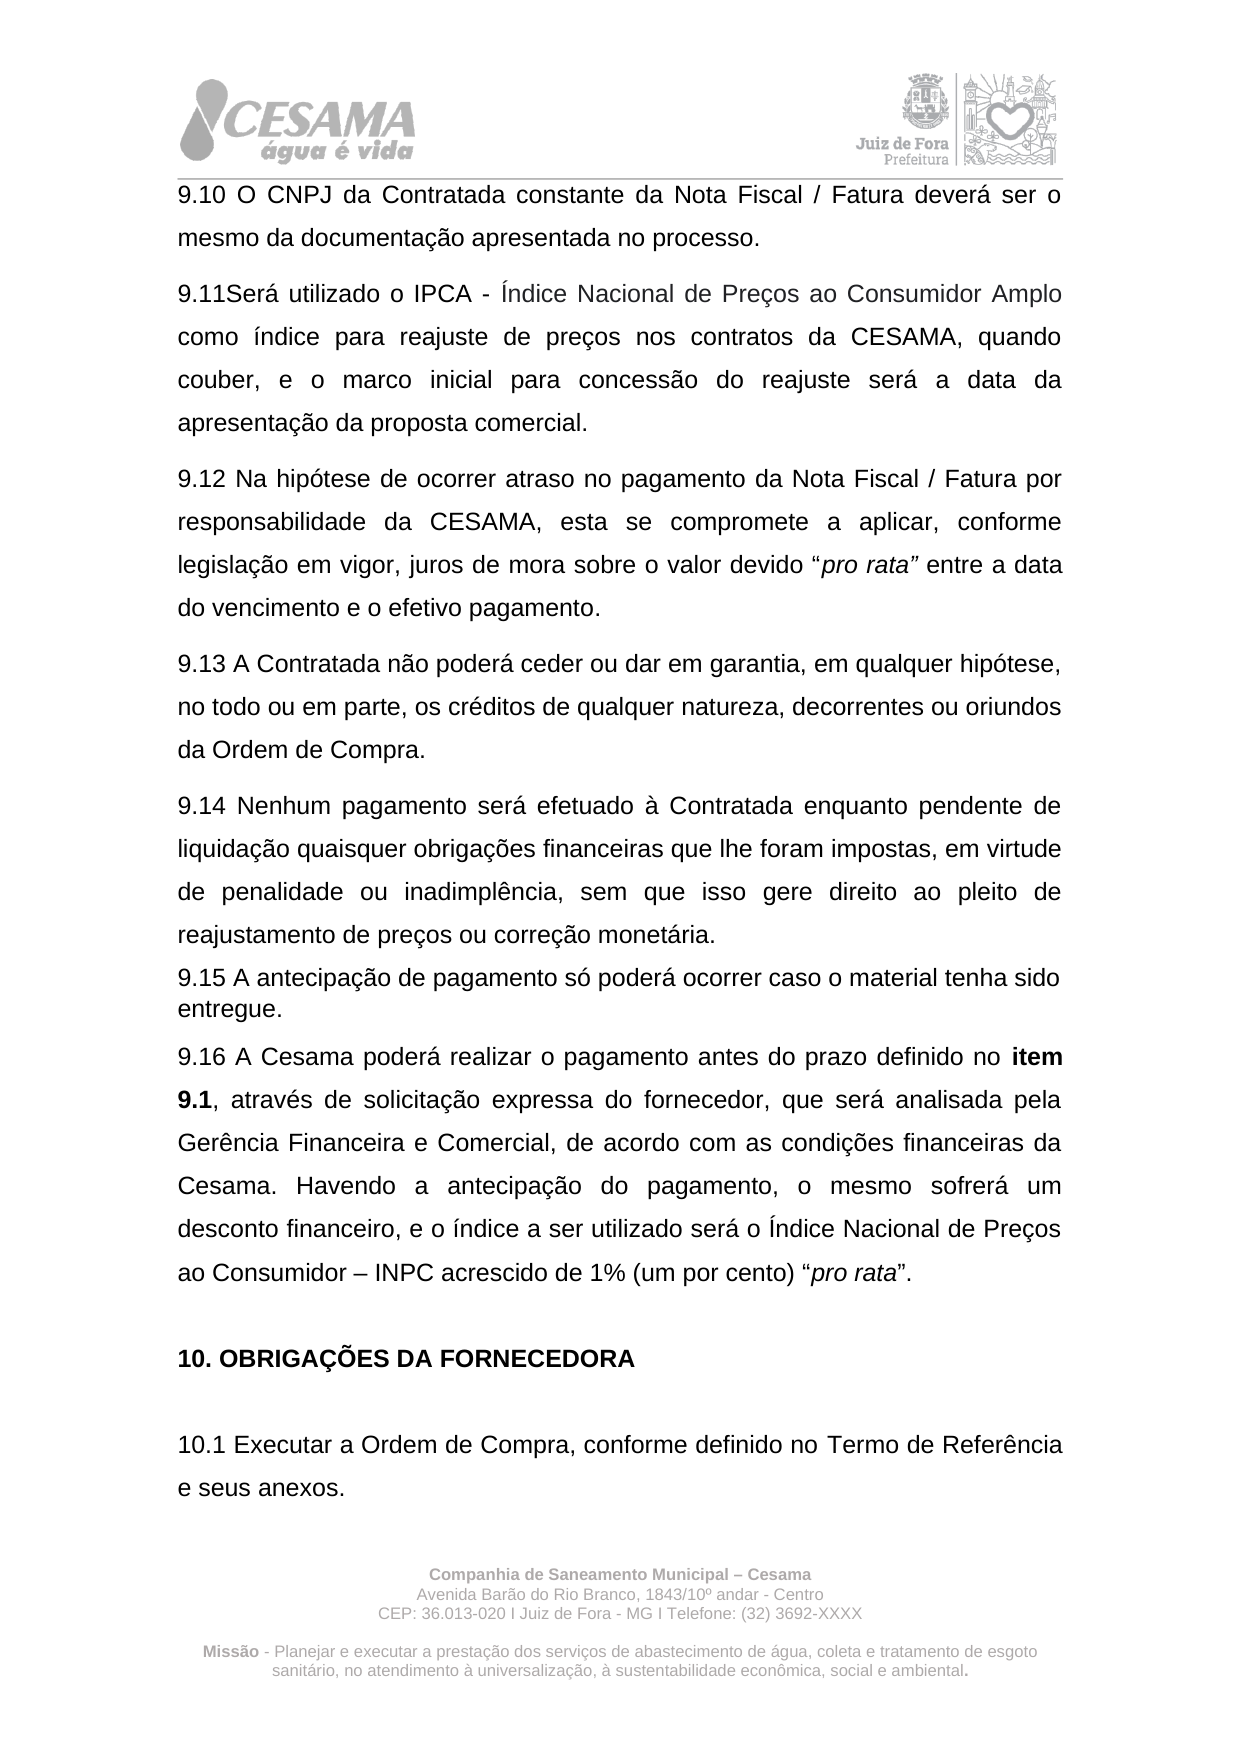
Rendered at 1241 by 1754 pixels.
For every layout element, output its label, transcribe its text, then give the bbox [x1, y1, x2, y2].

text 9.14 Nenhum pagamento será efetuado à Contratada enquanto pendente de liquidação quaisquer obrigações financeiras que lhe foram impostas, em virtude de penalidade ou inadimplência, sem que isso gere direito ao pleito de reajustamento de preços ou correção monetária. [177, 791, 1063, 949]
text 9.16 A Cesama poderá realizar o pagamento antes do prazo definido no item 9.1, através de solicitação expressa do fornecedor, que será analisada pela Gerência Financeira e Comercial, de acordo com as condições financeiras da Cesama. Havendo a antecipação do pagamento, o mesmo sofrerá um desconto financeiro, e o índice a ser utilizado será o Índice Nacional de Preços ao Consumidor – INPC acrescido de 1% (um por cento) “pro rata”. [177, 1042, 1063, 1286]
picture [177, 73, 1064, 180]
text 10.1 Executar a Ordem de Compra, conforme definido no Termo de Referência e seus anexos. [177, 1430, 1063, 1502]
text 9.12 Na hipótese de ocorrer atraso no pagamento da Nota Fiscal / Fatura por responsabilidade da CESAMA, esta se compromete a aplicar, conforme legislação em vigor, juros de mora sobre o valor devido “pro rata” entre a data do vencimento e o efetivo pagamento. [177, 464, 1063, 622]
text 9.15 A antecipação de pagamento só poderá ocorrer caso o material tenha sido entregue. [177, 963, 1063, 1023]
text 9.11Será utilizado o IPCA - Índice Nacional de Preços ao Consumidor Amplo como índice para reajuste de preços nos contratos da CESAMA, quando couber, e o marco inicial para concessão do reajuste será a data da apresentação da proposta comercial. [177, 279, 1063, 437]
text 9.13 A Contratada não poderá ceder ou dar em garantia, em qualquer hipótese, no todo ou em parte, os créditos de qualquer natureza, decorrentes ou oriundos da Ordem de Compra. [177, 649, 1063, 764]
text 10. OBRIGAÇÕES DA FORNECEDORA [177, 1344, 1063, 1372]
text 9.10 O CNPJ da Contratada constante da Nota Fiscal / Fatura deverá ser o mesmo da documentação apresentada no processo. [177, 180, 1063, 252]
